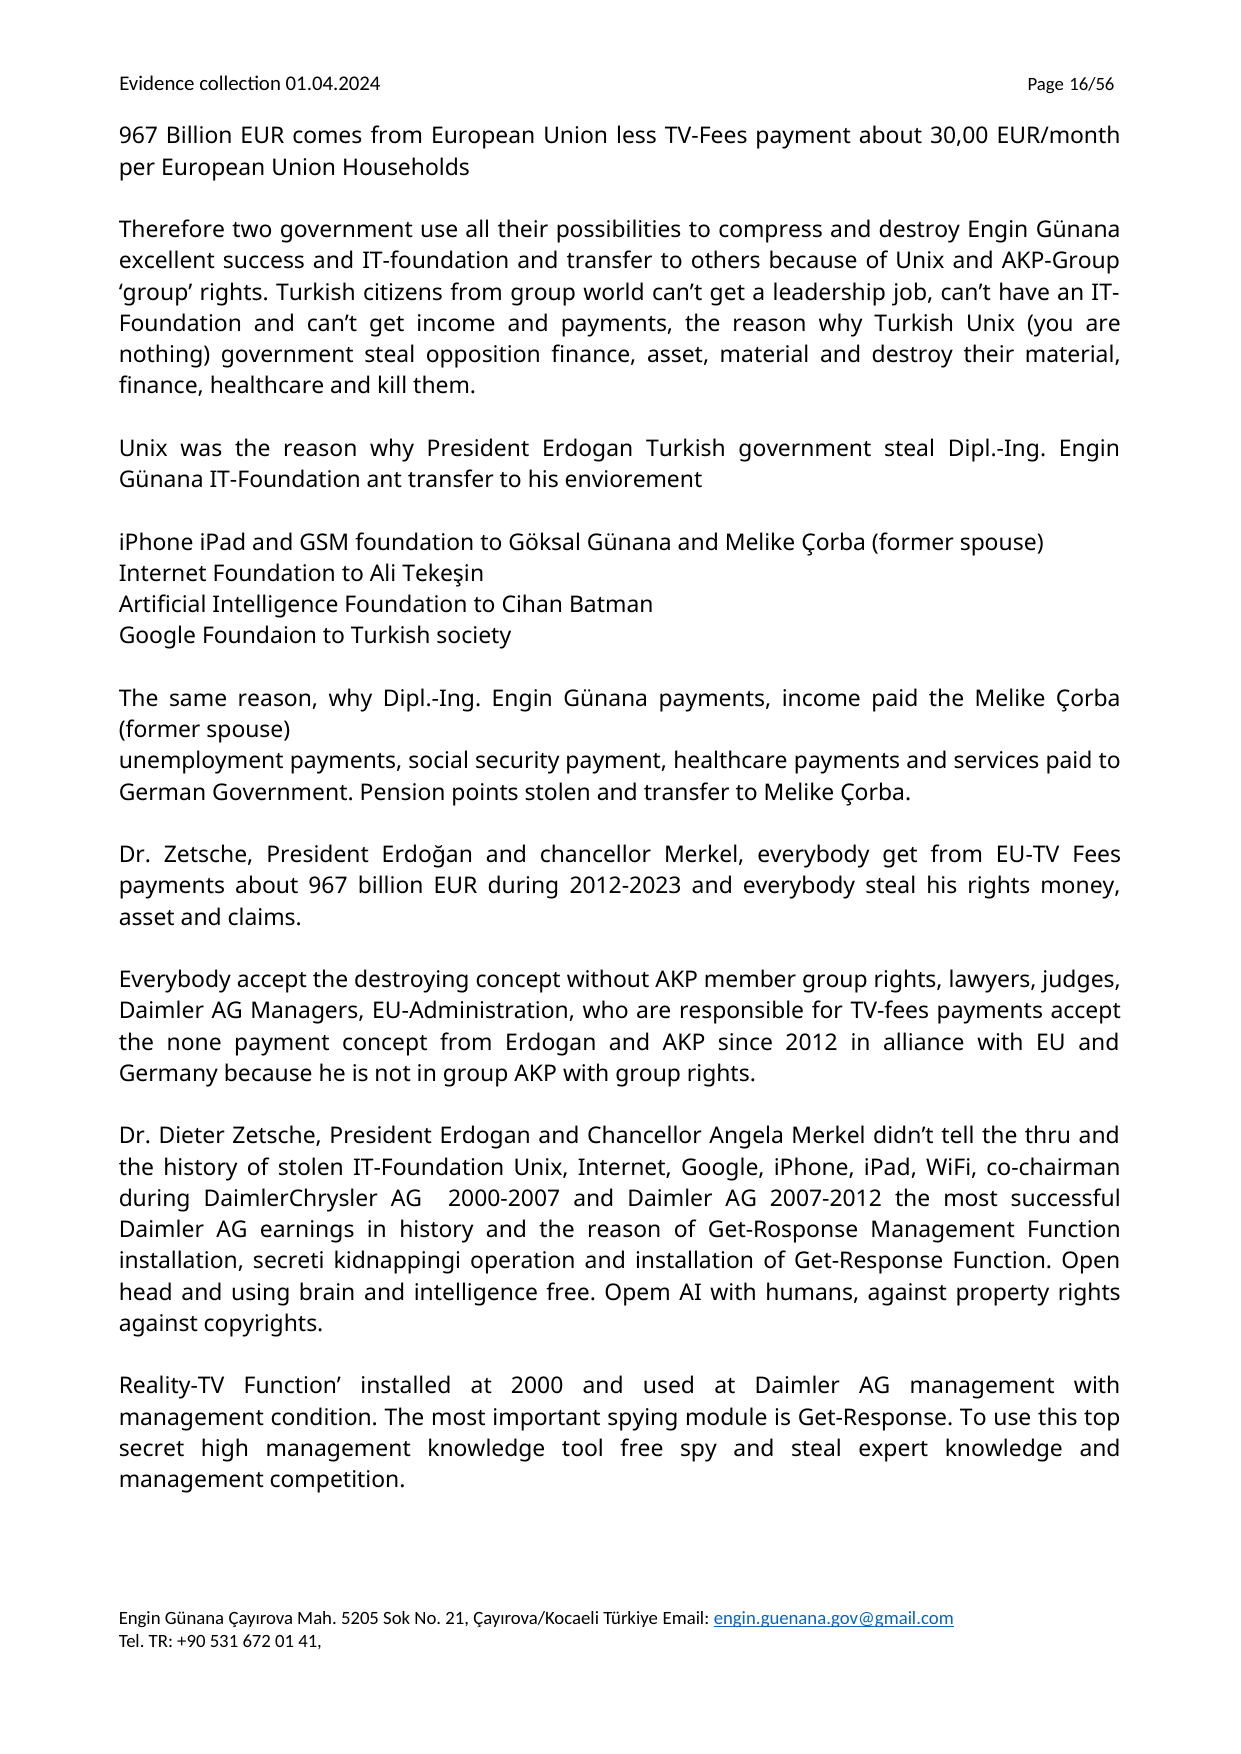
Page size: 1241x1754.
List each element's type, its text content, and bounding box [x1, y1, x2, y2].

text unemployment payments, social security payment, healthcare payments and services paid to German Government. Pension points stolen and transfer to Melike Çorba. [118, 744, 1122, 807]
text iPhone iPad and GSM foundation to Göksal Günana and Melike Çorba (former spouse) [118, 526, 1122, 557]
text Artificial Intelligence Foundation to Cihan Batman [118, 588, 1122, 619]
text Google Foundaion to Turkish society [118, 619, 1122, 651]
text The same reason, why Dipl.-Ing. Engin Günana payments, income paid the Melike Çorba (former spouse) [118, 682, 1122, 744]
text Dr. Zetsche, President Erdoğan and chancellor Merkel, everybody get from EU-TV Fees payments about 967 billion EUR during 2012-2023 and everybody steal his rights money, asset and claims. [118, 838, 1122, 932]
text Unix was the reason why President Erdogan Turkish government steal Dipl.-Ing. Engin Günana IT-Foundation ant transfer to his enviorement [118, 432, 1122, 494]
text Reality-TV Function’ installed at 2000 and used at Daimler AG management with management condition. The most important spying module is Get-Response. To use this top secret high management knowledge tool free spy and steal expert knowledge and management competition. [118, 1369, 1122, 1494]
text Therefore two government use all their possibilities to compress and destroy Engin Günana excellent success and IT-foundation and transfer to others because of Unix and AKP-Group ‘group’ rights. Turkish citizens from group world can’t get a leadership job, can’t have an IT-Foundation and can’t get income and payments, the reason why Turkish Unix (you are nothing) government steal opposition finance, asset, material and destroy their material, finance, healthcare and kill them. [118, 213, 1122, 401]
text Internet Foundation to Ali Tekeşin [118, 557, 1122, 588]
text Everybody accept the destroying concept without AKP member group rights, lawyers, judges, Daimler AG Managers, EU-Administration, who are responsible for TV-fees payments accept the none payment concept from Erdogan and AKP since 2012 in alliance with EU and Germany because he is not in group AKP with group rights. [118, 963, 1122, 1088]
text 967 Billion EUR comes from European Union less TV-Fees payment about 30,00 EUR/month per European Union Households [118, 119, 1122, 182]
text Dr. Dieter Zetsche, President Erdogan and Chancellor Angela Merkel didn’t tell the thru and the history of stolen IT-Foundation Unix, Internet, Google, iPhone, iPad, WiFi, co-chairman during DaimlerChrysler AG 2000-2007 and Daimler AG 2007-2012 the most successful Daimler AG earnings in history and the reason of Get-Rosponse Management Function installation, secreti kidnappingi operation and installation of Get-Response Function. Open head and using brain and intelligence free. Opem AI with humans, against property rights against copyrights. [118, 1119, 1122, 1338]
